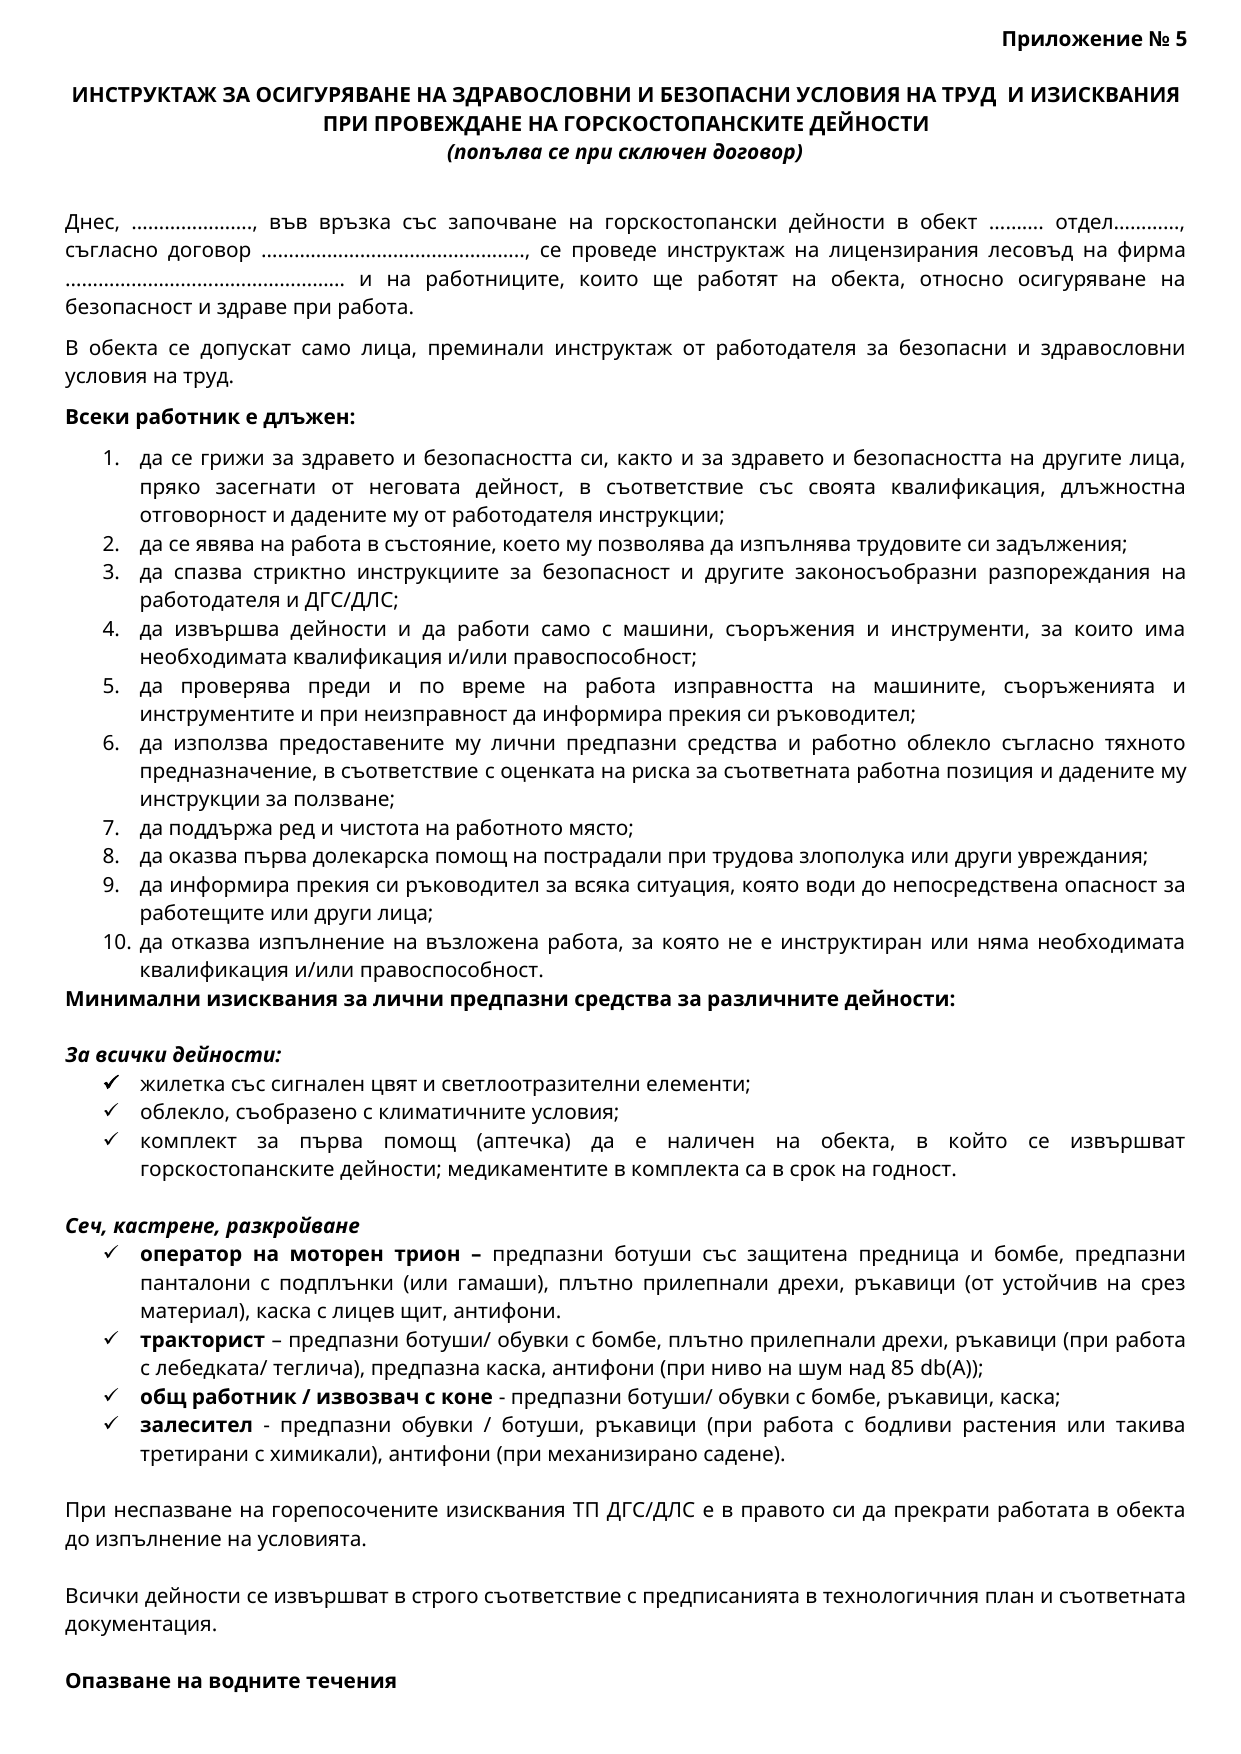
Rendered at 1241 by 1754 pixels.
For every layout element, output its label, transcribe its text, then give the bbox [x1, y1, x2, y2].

text (попълва се при сключен договор) [65, 137, 1187, 166]
list тракторист – предпазни ботуши/ обувки с бомбе, плътно прилепнали дрехи, ръкавици (при работа с лебедката/ теглича), предпазна каска, антифони (при ниво на шум над 85 db(A)); [102, 1325, 1187, 1382]
text За всички дейности: [65, 1041, 1187, 1069]
text Приложение № 5 [65, 24, 1187, 52]
list да спазва стриктно инструкциите за безопасност и другите законосъобразни разпореждания на работодателя и ДГС/ДЛС; [102, 557, 1187, 614]
list общ работник / извозвач с коне - предпазни ботуши/ обувки с бомбе, ръкавици, каска; [102, 1382, 1187, 1410]
list да отказва изпълнение на възложена работа, за която не е инструктиран или няма необходимата квалификация и/или правоспособност. [102, 927, 1187, 984]
list да оказва първа долекарска помощ на пострадали при трудова злополука или други увреждания; [102, 841, 1187, 870]
text Опазване на водните течения [65, 1666, 1187, 1694]
list да извършва дейности и да работи само с машини, съоръжения и инструменти, за които има необходимата квалификация и/или правоспособност; [102, 614, 1187, 671]
list облекло, съобразено с климатичните условия; [102, 1097, 1187, 1126]
list да използва предоставените му лични предпазни средства и работно облекло съгласно тяхното предназначение, в съответствие с оценката на риска за съответната работна позиция и дадените му инструкции за ползване; [102, 728, 1187, 813]
list жилетка със сигнален цвят и светлоотразителни елементи; [102, 1069, 1187, 1097]
text Днес, …………………., във връзка със започване на горскостопански дейности в обект ………. отдел…………, съгласно договор ……………………….……………….., се проведе инструктаж на лицензирания лесовъд на фирма …………………………………………… и на работниците, които ще работят на обекта, относно осигуряване на безопасност и здраве при работа. [65, 207, 1187, 321]
text В обекта се допускат само лица, преминали инструктаж от работодателя за безопасни и здравословни условия на труд. [65, 333, 1187, 390]
text Всеки работник е длъжен: [65, 402, 1187, 431]
list да информира прекия си ръководител за всяка ситуация, която води до непосредствена опасност за работещите или други лица; [102, 870, 1187, 927]
list комплект за първа помощ (аптечка) да е наличен на обекта, в който се извършват горскостопанските дейности; медикаментите в комплекта са в срок на годност. [102, 1126, 1187, 1183]
list залесител - предпазни обувки / ботуши, ръкавици (при работа с бодливи растения или такива третирани с химикали), антифони (при механизирано садене). [102, 1410, 1187, 1467]
list да се грижи за здравето и безопасността си, както и за здравето и безопасността на другите лица, пряко засегнати от неговата дейност, в съответствие със своята квалификация, длъжностна отговорност и дадените му от работодателя инструкции; [102, 443, 1187, 529]
text При неспазване на горепосочените изисквания ТП ДГС/ДЛС е в правото си да прекрати работата в обекта до изпълнение на условията. [65, 1496, 1187, 1552]
list да проверява преди и по време на работа изправността на машините, съоръженията и инструментите и при неизправност да информира прекия си ръководител; [102, 671, 1187, 728]
list оператор на моторен трион – предпазни ботуши със защитена предница и бомбе, предпазни панталони с подплънки (или гамаши), плътно прилепнали дрехи, ръкавици (от устойчив на срез материал), каска с лицев щит, антифони. [102, 1239, 1187, 1325]
text ИНСТРУКТАЖ ЗА ОСИГУРЯВАНЕ НА ЗДРАВОСЛОВНИ И БЕЗОПАСНИ УСЛОВИЯ НА ТРУД И ИЗИСКВАНИЯ ПРИ ПРОВЕЖДАНЕ НА ГОРСКОСТОПАНСКИТЕ ДЕЙНОСТИ [65, 81, 1187, 137]
text Всички дейности се извършват в строго съответствие с предписанията в технологичния план и съответната документация. [65, 1581, 1187, 1638]
text Минимални изисквания за лични предпазни средства за различните дейности: [65, 984, 1187, 1012]
list да поддържа ред и чистота на работното място; [102, 813, 1187, 841]
list да се явява на работа в състояние, което му позволява да изпълнява трудовите си задължения; [102, 529, 1187, 557]
text Сеч, кастрене, разкройване [65, 1211, 1187, 1239]
